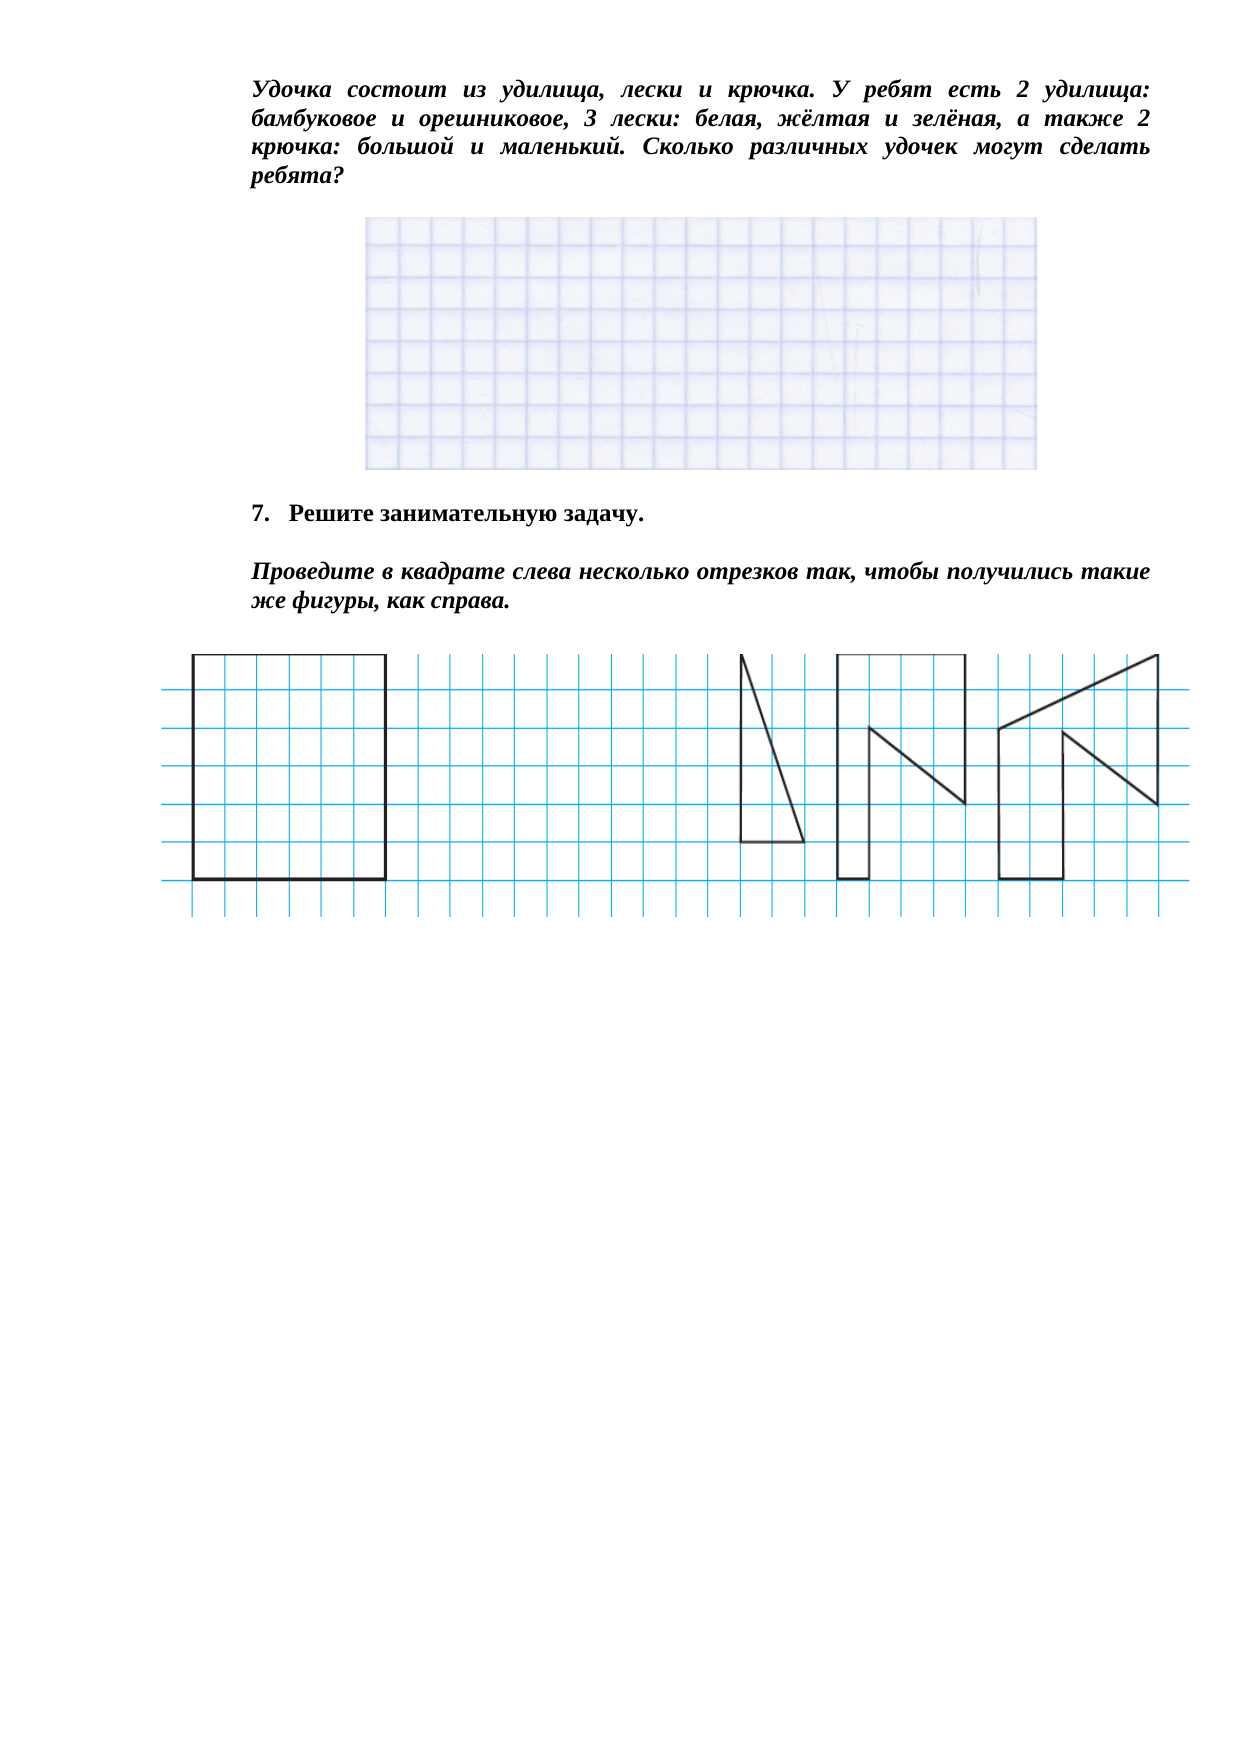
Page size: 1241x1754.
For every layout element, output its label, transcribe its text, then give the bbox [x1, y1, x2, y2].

picture [365, 217, 1038, 470]
text Проведите в квадрате слева несколько отрезков так, чтобы получились такие же фигуры, как справа. [251, 556, 1152, 613]
text Удочка состоит из удилища, лески и крючка. У ребят есть 2 удилища: бамбуковое и орешниковое, 3 лески: белая, жёлтая и зелёная, а также 2 крючка: большой и маленький. Сколько различных удочек могут сделать ребята? [251, 74, 1152, 189]
list Решите занимательную задачу. [251, 498, 1152, 527]
